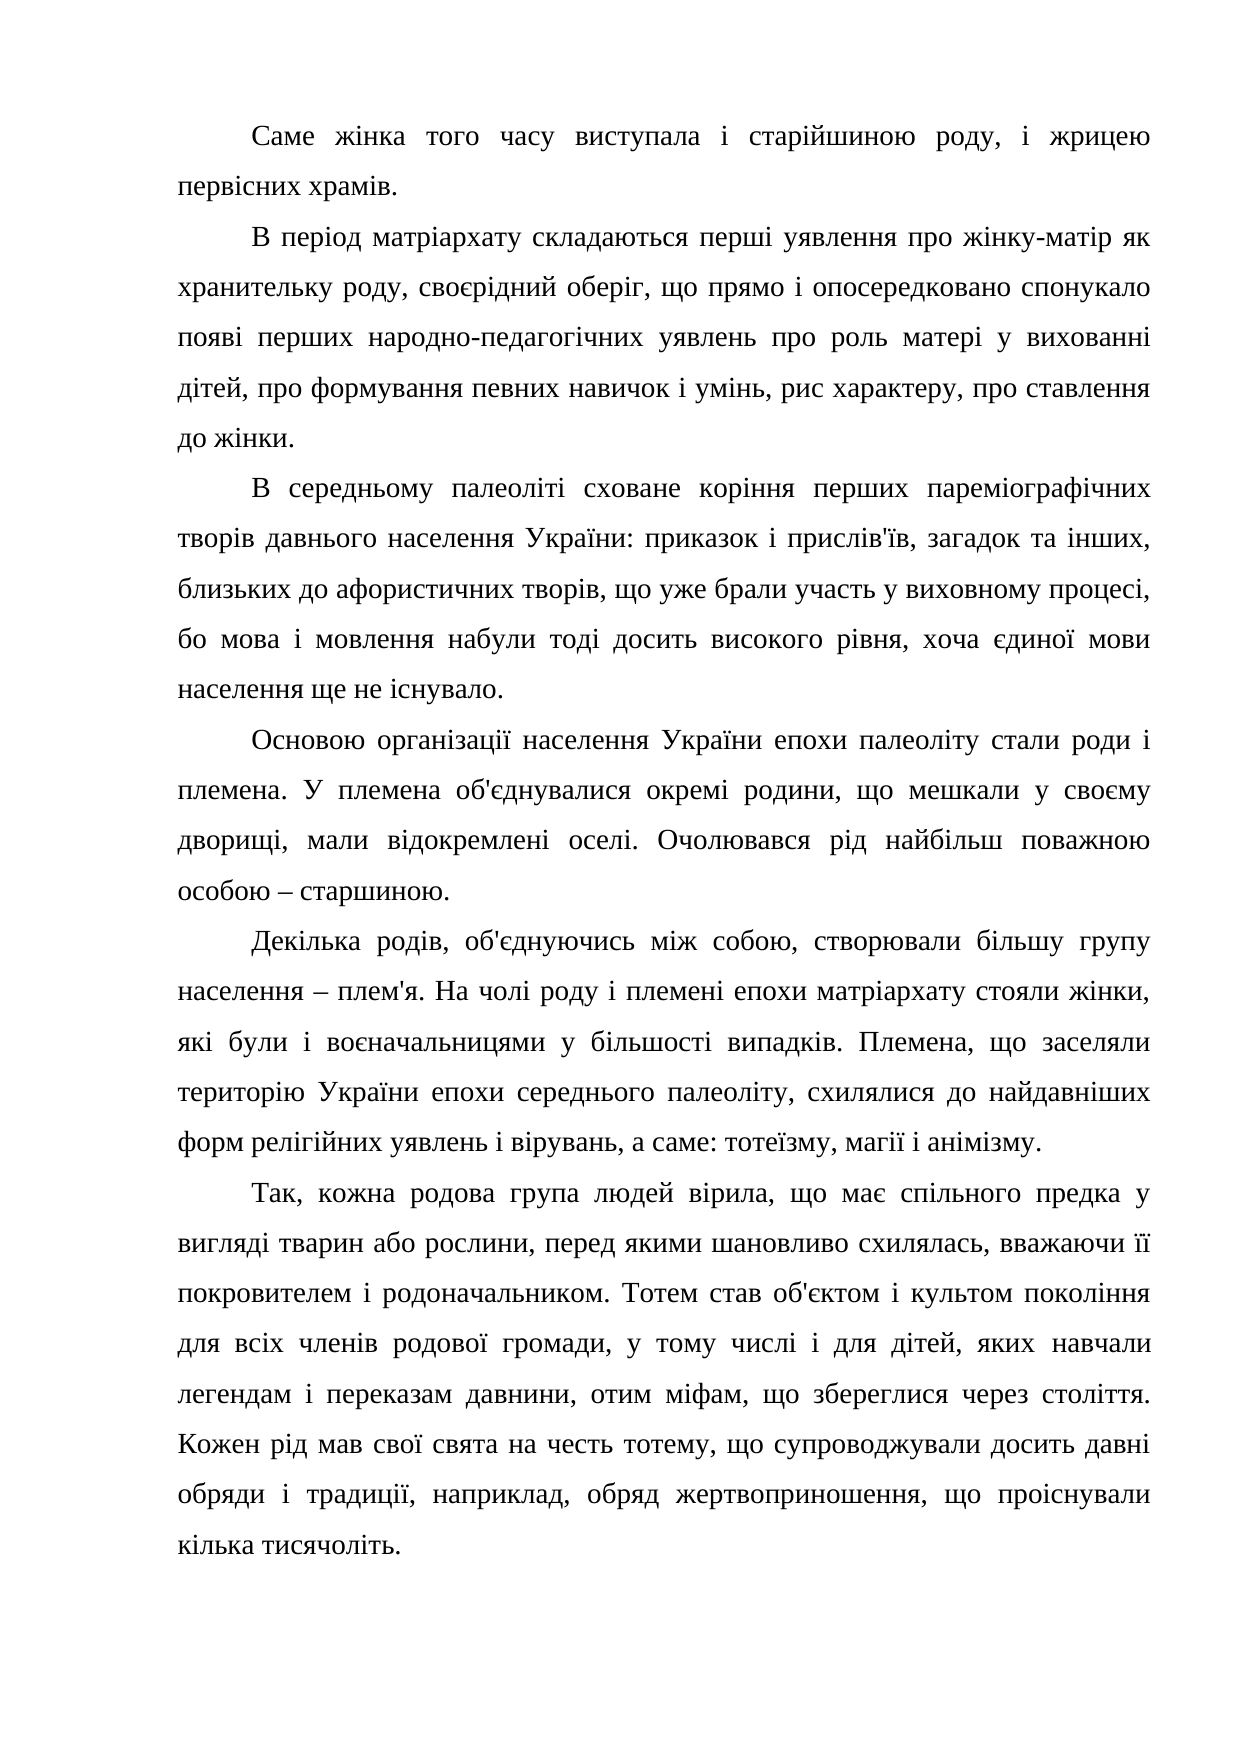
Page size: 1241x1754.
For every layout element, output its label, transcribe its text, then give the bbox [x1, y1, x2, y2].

text Саме жінка того часу виступала і старійшиною роду, і жрицею первісних храмів. [177, 118, 1152, 202]
text В середньому палеоліті сховане коріння перших пареміографічних творів давнього населення України: приказок і прислів'їв, загадок та інших, близьких до афористичних творів, що уже брали участь у виховному процесі, бо мова і мовлення набули тоді досить високого рівня, хоча єдиної мови населення ще не існувало. [177, 470, 1152, 705]
text В період матріархату складаються перші уявлення про жінку-матір як хранительку роду, своєрідний оберіг, що прямо і опосередковано спонукало появі перших народно-педагогічних уявлень про роль матері у вихованні дітей, про формування певних навичок і умінь, рис характеру, про ставлення до жінки. [177, 219, 1152, 453]
text Декілька родів, об'єднуючись між собою, створювали більшу групу населення – плем'я. На чолі роду і племені епохи матріархату стояли жінки, які були і воєначальницями у більшості випадків. Племена, що заселяли територію України епохи середнього палеоліту, схилялися до найдавніших форм релігійних уявлень і вірувань, а саме: тотеїзму, магії і анімізму. [177, 923, 1152, 1158]
text Так, кожна родова група людей вірила, що має спільного предка у вигляді тварин або рослини, перед якими шановливо схилялась, вважаючи її покровителем і родоначальником. Тотем став об'єктом і культом покоління для всіх членів родової громади, у тому числі і для дітей, яких навчали легендам і переказам давнини, отим міфам, що збереглися через століття. Кожен рід мав свої свята на честь тотему, що супроводжували досить давні обряди і традиції, наприклад, обряд жертвоприношення, що проіснували кілька тисячоліть. [177, 1175, 1152, 1560]
text Основою організації населення України епохи палеоліту стали роди і племена. У племена об'єднувалися окремі родини, що мешкали у своєму дворищі, мали відокремлені оселі. Очолювався рід найбільш поважною особою – старшиною. [177, 722, 1152, 906]
